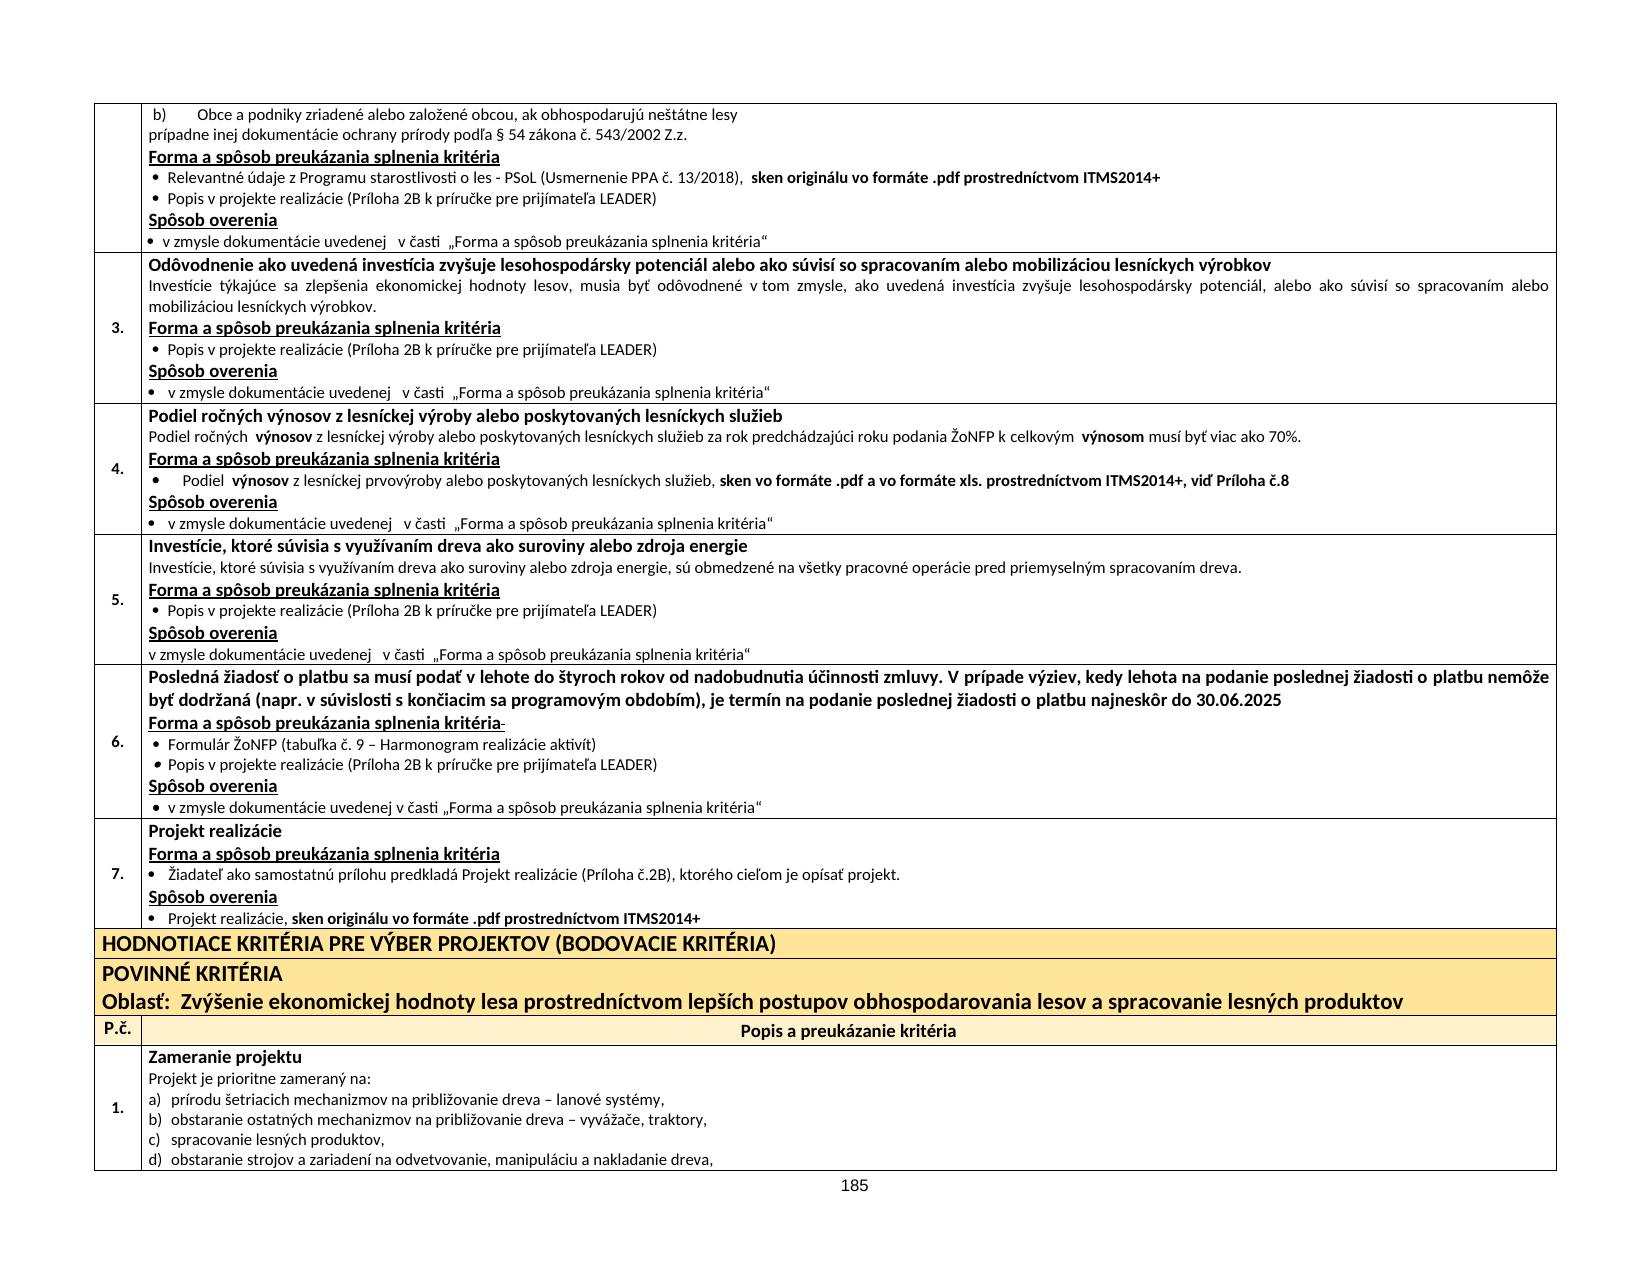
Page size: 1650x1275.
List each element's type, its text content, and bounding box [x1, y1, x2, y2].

table_cell Popis a preukázanie kritéria [142, 1016, 1556, 1044]
table_cell Investície, ktoré súvisia s využívaním dreva ako suroviny alebo zdroja energie Investície, ktoré súvisia s využívaním dreva ako suroviny alebo zdroja energie, sú obmedzené na všetky pracovné operácie pred priemyselným spracovaním dreva. Forma a spôsob preukázania splnenia kritéria Popis v projekte realizácie (Príloha 2B k príručke pre prijímateľa LEADER) Spôsob overenia v zmysle dokumentácie uvedenej v časti „Forma a spôsob preukázania splnenia kritéria“ [142, 535, 1556, 664]
table_cell 7. [95, 819, 141, 928]
table_cell Projekt realizácie Forma a spôsob preukázania splnenia kritéria Žiadateľ ako samostatnú prílohu predkladá Projekt realizácie (Príloha č.2B), ktorého cieľom je opísať projekt. Spôsob overenia Projekt realizácie, sken originálu vo formáte .pdf prostredníctvom ITMS2014+ [142, 819, 1556, 928]
table_cell Posledná žiadosť o platbu sa musí podať v lehote do štyroch rokov od nadobudnutia účinnosti zmluvy. V prípade výziev, kedy lehota na podanie poslednej žiadosti o platbu nemôže byť dodržaná (napr. v súvislosti s končiacim sa programovým obdobím), je termín na podanie poslednej žiadosti o platbu najneskôr do 30.06.2025 Forma a spôsob preukázania splnenia kritéria Formulár ŽoNFP (tabuľka č. 9 – Harmonogram realizácie aktivít) Popis v projekte realizácie (Príloha 2B k príručke pre prijímateľa LEADER) Spôsob overenia v zmysle dokumentácie uvedenej v časti „Forma a spôsob preukázania splnenia kritéria“ [142, 665, 1556, 818]
table_cell POVINNÉ KRITÉRIA Oblasť: Zvýšenie ekonomickej hodnoty lesa prostredníctvom lepších postupov obhospodarovania lesov a spracovanie lesných produktov [95, 959, 1556, 1015]
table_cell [142, 104, 1556, 252]
table_cell 3. [95, 253, 141, 403]
table_cell 1. [95, 1046, 141, 1170]
table_cell 4. [95, 404, 141, 533]
table_cell 5. [95, 535, 141, 664]
table_cell 2. [95, 104, 141, 252]
table_cell 6. [95, 665, 141, 818]
table_cell HODNOTIACE KRITÉRIA PRE VÝBER PROJEKTOV (BODOVACIE KRITÉRIA) [95, 929, 1556, 958]
table_cell Podiel ročných výnosov z lesníckej výroby alebo poskytovaných lesníckych služieb Podiel ročných výnosov z lesníckej výroby alebo poskytovaných lesníckych služieb za rok predchádzajúci roku podania ŽoNFP k celkovým výnosom musí byť viac ako 70%. Forma a spôsob preukázania splnenia kritéria Podiel výnosov z lesníckej prvovýroby alebo poskytovaných lesníckych služieb, sken vo formáte .pdf a vo formáte xls. prostredníctvom ITMS2014+, viď Príloha č.8 Spôsob overenia v zmysle dokumentácie uvedenej v časti „Forma a spôsob preukázania splnenia kritéria“ [142, 404, 1556, 533]
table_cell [142, 1046, 1556, 1170]
table_cell Odôvodnenie ako uvedená investícia zvyšuje lesohospodársky potenciál alebo ako súvisí so spracovaním alebo mobilizáciou lesníckych výrobkov Investície týkajúce sa zlepšenia ekonomickej hodnoty lesov, musia byť odôvodnené v tom zmysle, ako uvedená investícia zvyšuje lesohospodársky potenciál, alebo ako súvisí so spracovaním alebo mobilizáciou lesníckych výrobkov. Forma a spôsob preukázania splnenia kritéria Popis v projekte realizácie (Príloha 2B k príručke pre prijímateľa LEADER) Spôsob overenia v zmysle dokumentácie uvedenej v časti „Forma a spôsob preukázania splnenia kritéria“ [142, 253, 1556, 403]
table_cell P.č. [95, 1016, 141, 1044]
